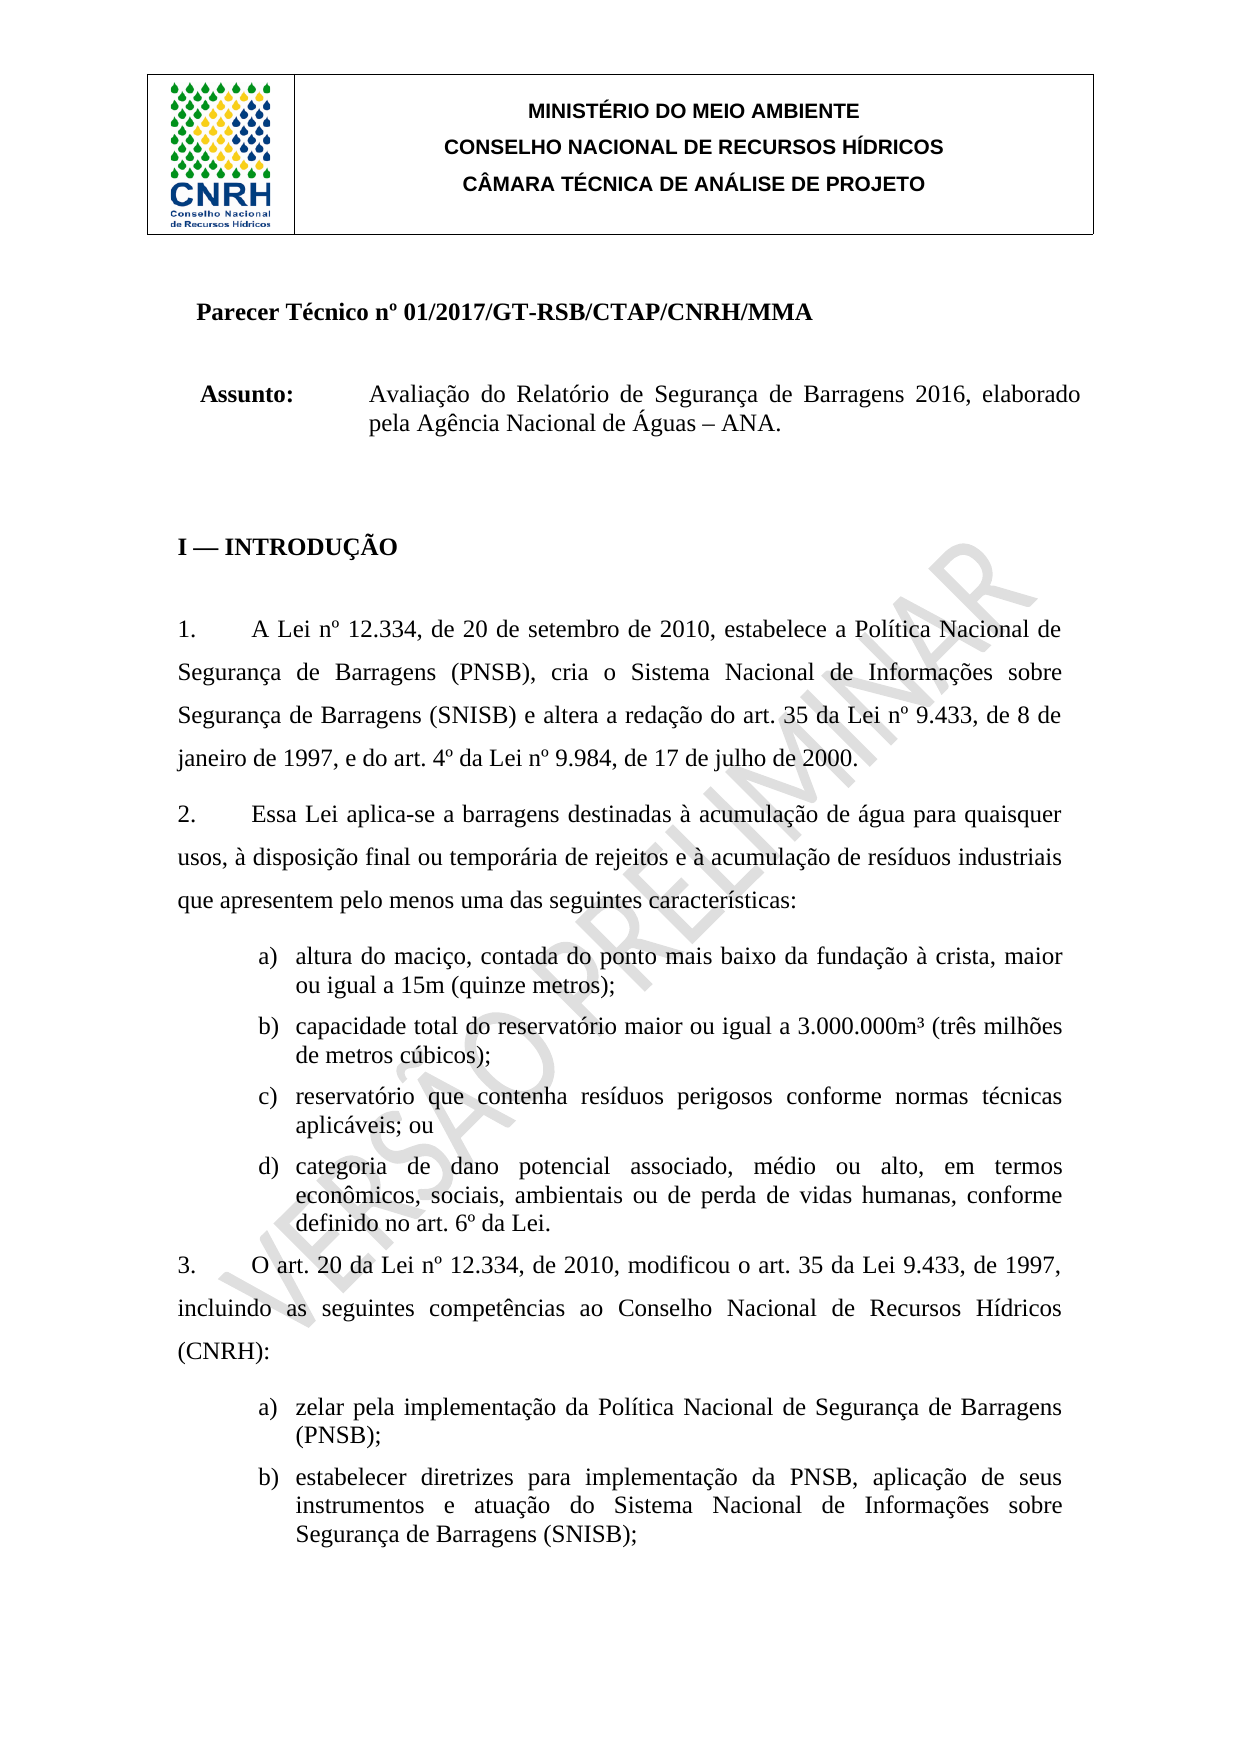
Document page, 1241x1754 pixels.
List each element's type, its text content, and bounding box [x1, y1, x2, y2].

list reservatório que contenha resíduos perigosos conforme normas técnicas aplicáveis; ou [258, 1081, 1063, 1138]
list A Lei nº 12.334, de 20 de setembro de 2010, estabelece a Política Nacional de Segurança de Barragens (PNSB), cria o Sistema Nacional de Informações sobre Segurança de Barragens (SNISB) e altera a redação do art. 35 da Lei nº 9.433, de 8 de janeiro de 1997, e do art. 4º da Lei nº 9.984, de 17 de julho de 2000. [177, 614, 1063, 772]
text I — INTRODUÇÃO [177, 532, 1063, 560]
picture [170, 82, 271, 227]
list Essa Lei aplica-se a barragens destinadas à acumulação de água para quaisquer usos, à disposição final ou temporária de rejeitos e à acumulação de resíduos industriais que apresentem pelo menos uma das seguintes características: [177, 799, 1063, 914]
list zelar pela implementação da Política Nacional de Segurança de Barragens (PNSB); [258, 1392, 1063, 1449]
list categoria de dano potencial associado, médio ou alto, em termos econômicos, sociais, ambientais ou de perda de vidas humanas, conforme definido no art. 6º da Lei. [258, 1151, 1063, 1237]
text Parecer Técnico nº 01/2017/GT-RSB/CTAP/CNRH/MMA [177, 297, 1063, 325]
list estabelecer diretrizes para implementação da PNSB, aplicação de seus instrumentos e atuação do Sistema Nacional de Informações sobre Segurança de Barragens (SNISB); [258, 1462, 1063, 1548]
table_header Avaliação do Relatório de Segurança de Barragens 2016, elaborado pela Agência Nacional de Águas – ANA. [310, 379, 1093, 449]
table_header Assunto: [189, 379, 310, 449]
list capacidade total do reservatório maior ou igual a 3.000.000m³ (três milhões de metros cúbicos); [258, 1011, 1063, 1068]
list O art. 20 da Lei nº 12.334, de 2010, modificou o art. 35 da Lei 9.433, de 1997, incluindo as seguintes competências ao Conselho Nacional de Recursos Hídricos (CNRH): [177, 1250, 1063, 1365]
list altura do maciço, contada do ponto mais baixo da fundação à crista, maior ou igual a 15m (quinze metros); [258, 941, 1063, 998]
